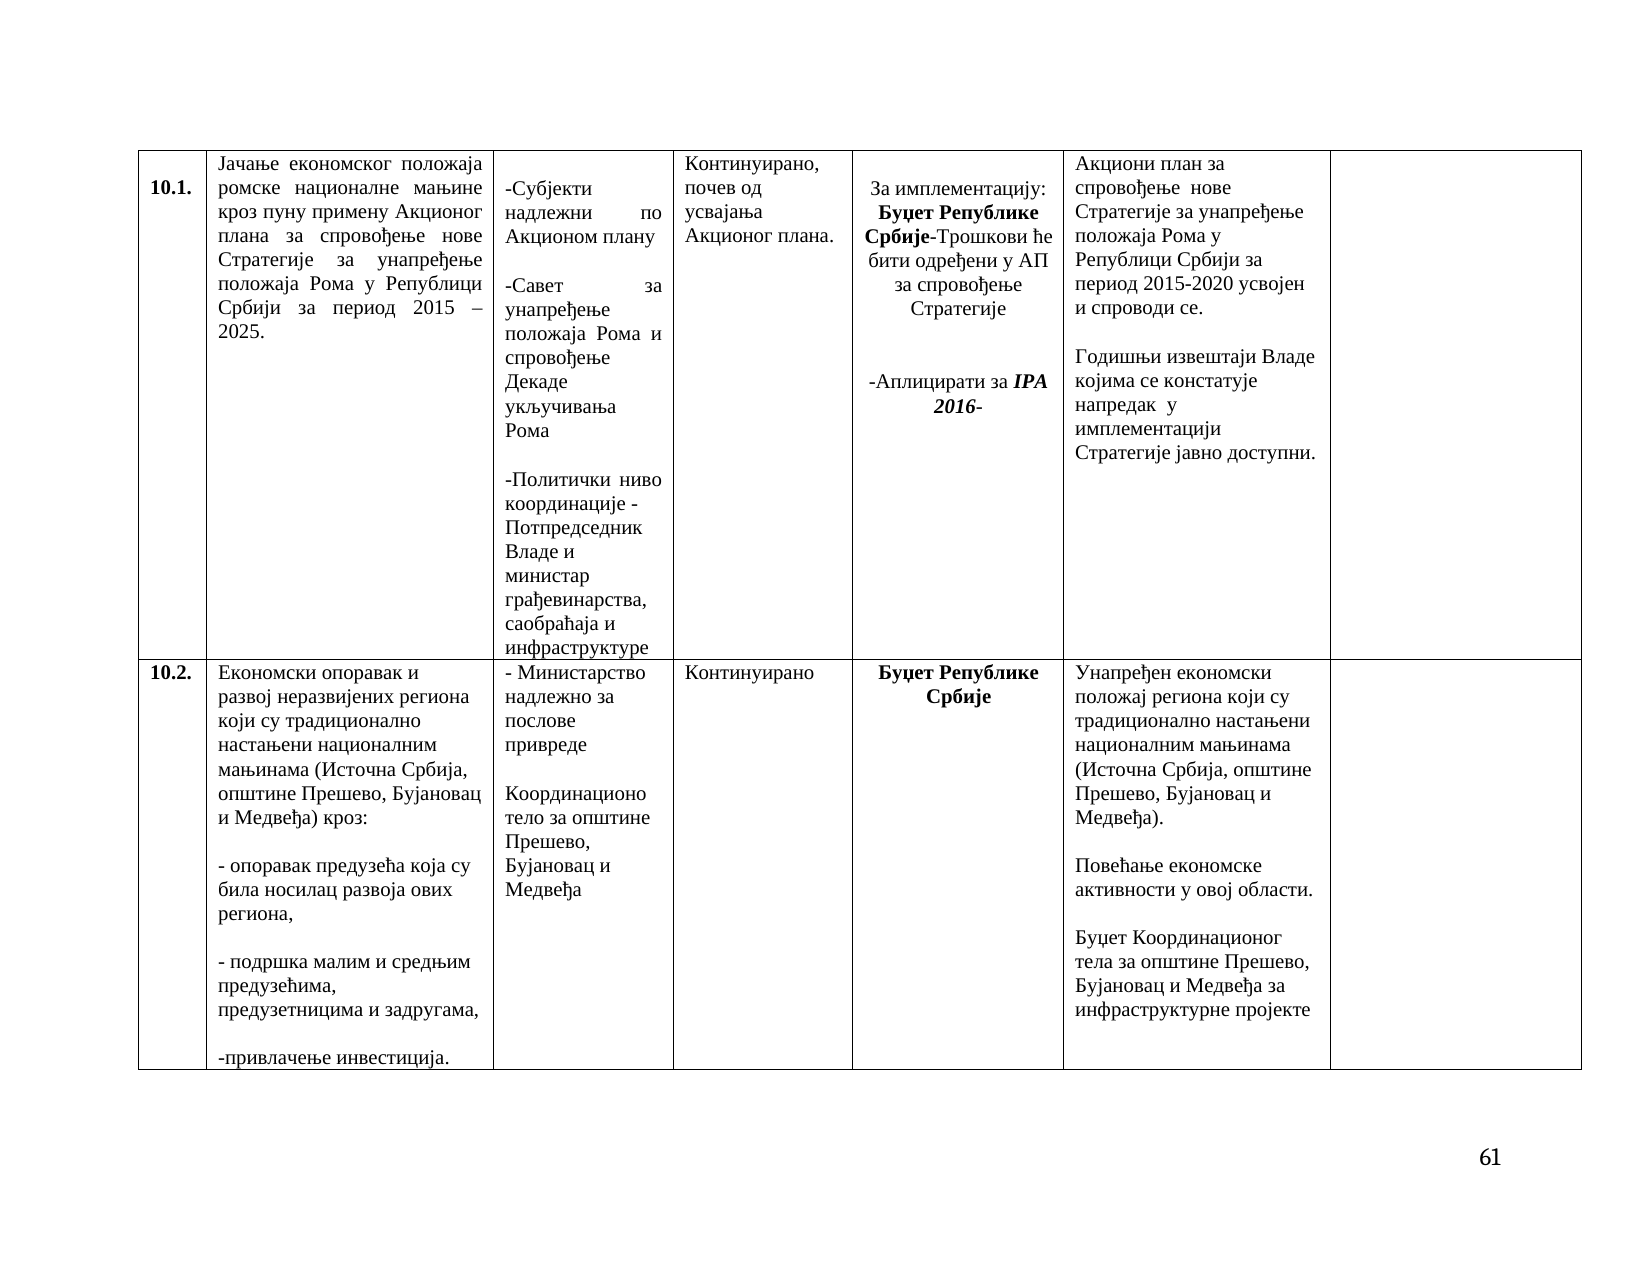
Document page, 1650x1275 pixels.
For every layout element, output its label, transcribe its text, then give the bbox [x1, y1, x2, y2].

table_cell - Министарство надлежно за послове привреде Координационо тело за општине Прешево, Бујановац и Медвеђа [494, 660, 673, 1069]
table_cell Унапређен економски положај региона који су традиционално настањени националним мањинама (Источна Србија, општине Прешево, Бујановац и Медвеђа). Повећање економске активности у овој области. Буџет Координационог тела за општине Прешево, Бујановац и Медвеђа за инфраструктурне пројекте [1064, 660, 1330, 1069]
table_cell [1331, 660, 1581, 1069]
table_cell Континуирано, почев од усвајања Акционог плана. [674, 151, 852, 659]
table_cell -Субјекти надлежни по Акционом плану -Савет за унапређење положаја Рома и спровођење Декаде укључивања Рома -Политички ниво координације - Потпредседник Владе и министар грађевинарства, саобраћаја и инфраструктуре [494, 151, 673, 659]
table_cell 10.1. [139, 151, 206, 659]
table_cell Економски опоравак и развој неразвијених региона који су традиционално настањени националним мањинама (Источна Србија, општине Прешево, Бујановац и Медвеђа) кроз: - опоравак предузећа која су била носилац развоја ових региона, - подршка малим и средњим предузећима, предузетницима и задругама, -привлачење инвестиција. [207, 660, 493, 1069]
table_cell [1331, 151, 1581, 659]
table_cell Буџет Републике Србије [853, 660, 1063, 1069]
table_cell 10.2. [139, 660, 206, 1069]
table_cell Континуирано [674, 660, 852, 1069]
table_cell Акциони план за спровођење нове Стратегије за унапређење положаја Рома у Републици Србији за период 2015-2020 усвојен и спроводи се. Годишњи извештаји Владе којима се констатује напредак у имплементацији Стратегије јавно доступни. [1064, 151, 1330, 659]
table_cell Јачање економског положаја ромске националне мањине кроз пуну примену Акционог плана за спровођење нове Стратегије за унапређење положаја Рома у Републици Србији за период 2015 – 2025. [207, 151, 493, 659]
table_cell За имплементацију: Буџет Републике Србије-Трошкови ће бити одређени у АП за спровођење Стратегије -Аплицирати за IPA 2016- [853, 151, 1063, 659]
